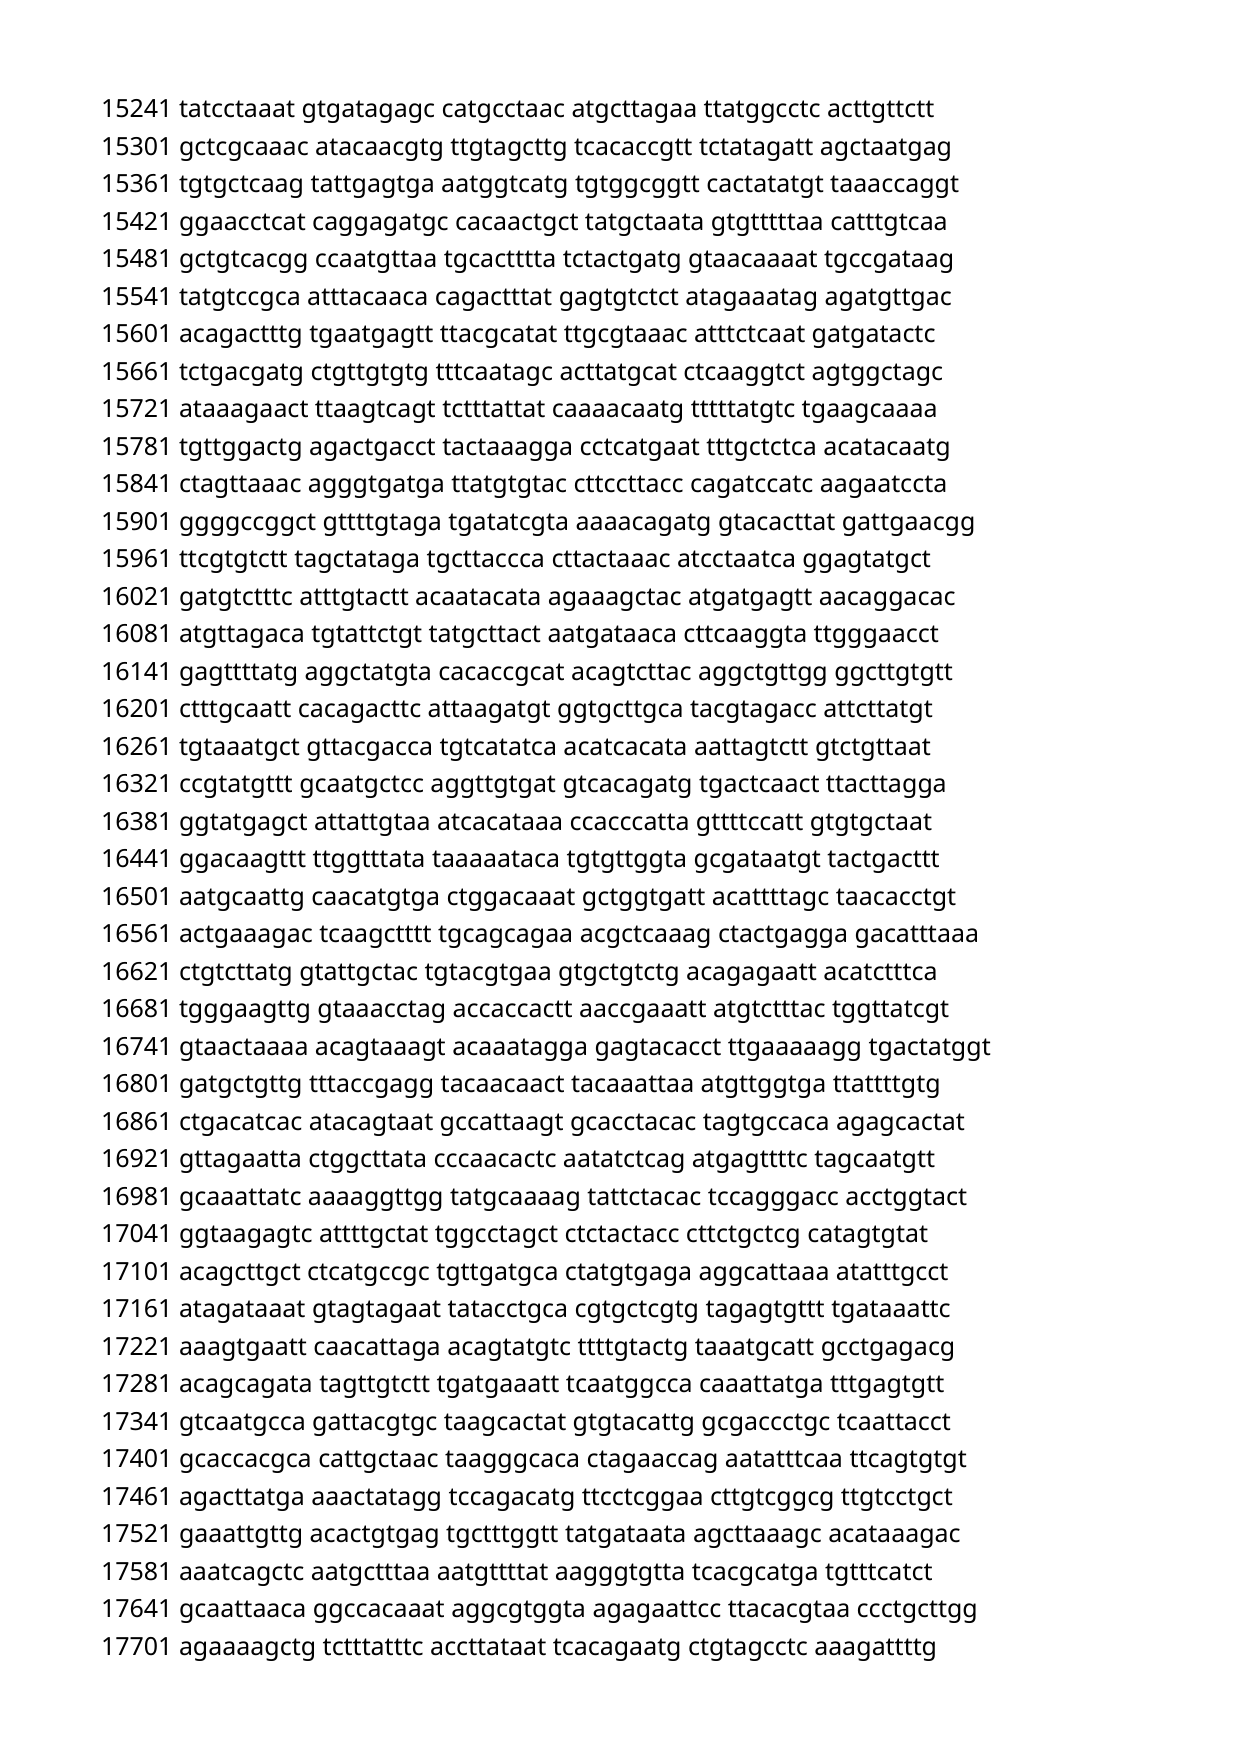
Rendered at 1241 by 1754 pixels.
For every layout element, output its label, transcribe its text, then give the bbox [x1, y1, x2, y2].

text 16621 ctgtcttatg gtattgctac tgtacgtgaa gtgctgtctg acagagaatt acatctttca [75, 952, 1165, 989]
text 17701 agaaaagctg tctttatttc accttataat tcacagaatg ctgtagcctc aaagattttg [75, 1627, 1165, 1664]
text 16381 ggtatgagct attattgtaa atcacataaa ccacccatta gttttccatt gtgtgctaat [75, 802, 1165, 839]
text 16441 ggacaagttt ttggtttata taaaaataca tgtgttggta gcgataatgt tactgacttt [75, 839, 1165, 877]
text 16021 gatgtctttc atttgtactt acaatacata agaaagctac atgatgagtt aacaggacac [75, 577, 1165, 614]
text 15961 ttcgtgtctt tagctataga tgcttaccca cttactaaac atcctaatca ggagtatgct [75, 539, 1165, 577]
text 15301 gctcgcaaac atacaacgtg ttgtagcttg tcacaccgtt tctatagatt agctaatgag [75, 127, 1165, 164]
text 17341 gtcaatgcca gattacgtgc taagcactat gtgtacattg gcgaccctgc tcaattacct [75, 1402, 1165, 1439]
text 17221 aaagtgaatt caacattaga acagtatgtc ttttgtactg taaatgcatt gcctgagacg [75, 1327, 1165, 1364]
text 15481 gctgtcacgg ccaatgttaa tgcactttta tctactgatg gtaacaaaat tgccgataag [75, 239, 1165, 277]
text 15781 tgttggactg agactgacct tactaaagga cctcatgaat tttgctctca acatacaatg [75, 427, 1165, 464]
text 17281 acagcagata tagttgtctt tgatgaaatt tcaatggcca caaattatga tttgagtgtt [75, 1364, 1165, 1402]
text 16741 gtaactaaaa acagtaaagt acaaatagga gagtacacct ttgaaaaagg tgactatggt [75, 1027, 1165, 1064]
text 16861 ctgacatcac atacagtaat gccattaagt gcacctacac tagtgccaca agagcactat [75, 1102, 1165, 1139]
text 15721 ataaagaact ttaagtcagt tctttattat caaaacaatg tttttatgtc tgaagcaaaa [75, 389, 1165, 427]
text 16201 ctttgcaatt cacagacttc attaagatgt ggtgcttgca tacgtagacc attcttatgt [75, 689, 1165, 727]
text 15361 tgtgctcaag tattgagtga aatggtcatg tgtggcggtt cactatatgt taaaccaggt [75, 164, 1165, 202]
text 16501 aatgcaattg caacatgtga ctggacaaat gctggtgatt acattttagc taacacctgt [75, 877, 1165, 914]
text 17161 atagataaat gtagtagaat tatacctgca cgtgctcgtg tagagtgttt tgataaattc [75, 1289, 1165, 1327]
text 16681 tgggaagttg gtaaacctag accaccactt aaccgaaatt atgtctttac tggttatcgt [75, 989, 1165, 1027]
text 17641 gcaattaaca ggccacaaat aggcgtggta agagaattcc ttacacgtaa ccctgcttgg [75, 1589, 1165, 1627]
text 15661 tctgacgatg ctgttgtgtg tttcaatagc acttatgcat ctcaaggtct agtggctagc [75, 352, 1165, 389]
text 17041 ggtaagagtc attttgctat tggcctagct ctctactacc cttctgctcg catagtgtat [75, 1214, 1165, 1252]
text 15841 ctagttaaac agggtgatga ttatgtgtac cttccttacc cagatccatc aagaatccta [75, 464, 1165, 502]
text 16321 ccgtatgttt gcaatgctcc aggttgtgat gtcacagatg tgactcaact ttacttagga [75, 764, 1165, 802]
text 16081 atgttagaca tgtattctgt tatgcttact aatgataaca cttcaaggta ttgggaacct [75, 614, 1165, 652]
text 17581 aaatcagctc aatgctttaa aatgttttat aagggtgtta tcacgcatga tgtttcatct [75, 1552, 1165, 1589]
text 15421 ggaacctcat caggagatgc cacaactgct tatgctaata gtgtttttaa catttgtcaa [75, 202, 1165, 239]
text 17461 agacttatga aaactatagg tccagacatg ttcctcggaa cttgtcggcg ttgtcctgct [75, 1477, 1165, 1514]
text 16261 tgtaaatgct gttacgacca tgtcatatca acatcacata aattagtctt gtctgttaat [75, 727, 1165, 764]
text 17521 gaaattgttg acactgtgag tgctttggtt tatgataata agcttaaagc acataaagac [75, 1514, 1165, 1552]
text 15241 tatcctaaat gtgatagagc catgcctaac atgcttagaa ttatggcctc acttgttctt [75, 89, 1165, 127]
text 15541 tatgtccgca atttacaaca cagactttat gagtgtctct atagaaatag agatgttgac [75, 277, 1165, 314]
text 16801 gatgctgttg tttaccgagg tacaacaact tacaaattaa atgttggtga ttattttgtg [75, 1064, 1165, 1102]
text 17101 acagcttgct ctcatgccgc tgttgatgca ctatgtgaga aggcattaaa atatttgcct [75, 1252, 1165, 1289]
text 16561 actgaaagac tcaagctttt tgcagcagaa acgctcaaag ctactgagga gacatttaaa [75, 914, 1165, 952]
text 16981 gcaaattatc aaaaggttgg tatgcaaaag tattctacac tccagggacc acctggtact [75, 1177, 1165, 1214]
text 16141 gagttttatg aggctatgta cacaccgcat acagtcttac aggctgttgg ggcttgtgtt [75, 652, 1165, 689]
text 16921 gttagaatta ctggcttata cccaacactc aatatctcag atgagttttc tagcaatgtt [75, 1139, 1165, 1177]
text 15901 ggggccggct gttttgtaga tgatatcgta aaaacagatg gtacacttat gattgaacgg [75, 502, 1165, 539]
text 15601 acagactttg tgaatgagtt ttacgcatat ttgcgtaaac atttctcaat gatgatactc [75, 314, 1165, 352]
text 17401 gcaccacgca cattgctaac taagggcaca ctagaaccag aatatttcaa ttcagtgtgt [75, 1439, 1165, 1477]
